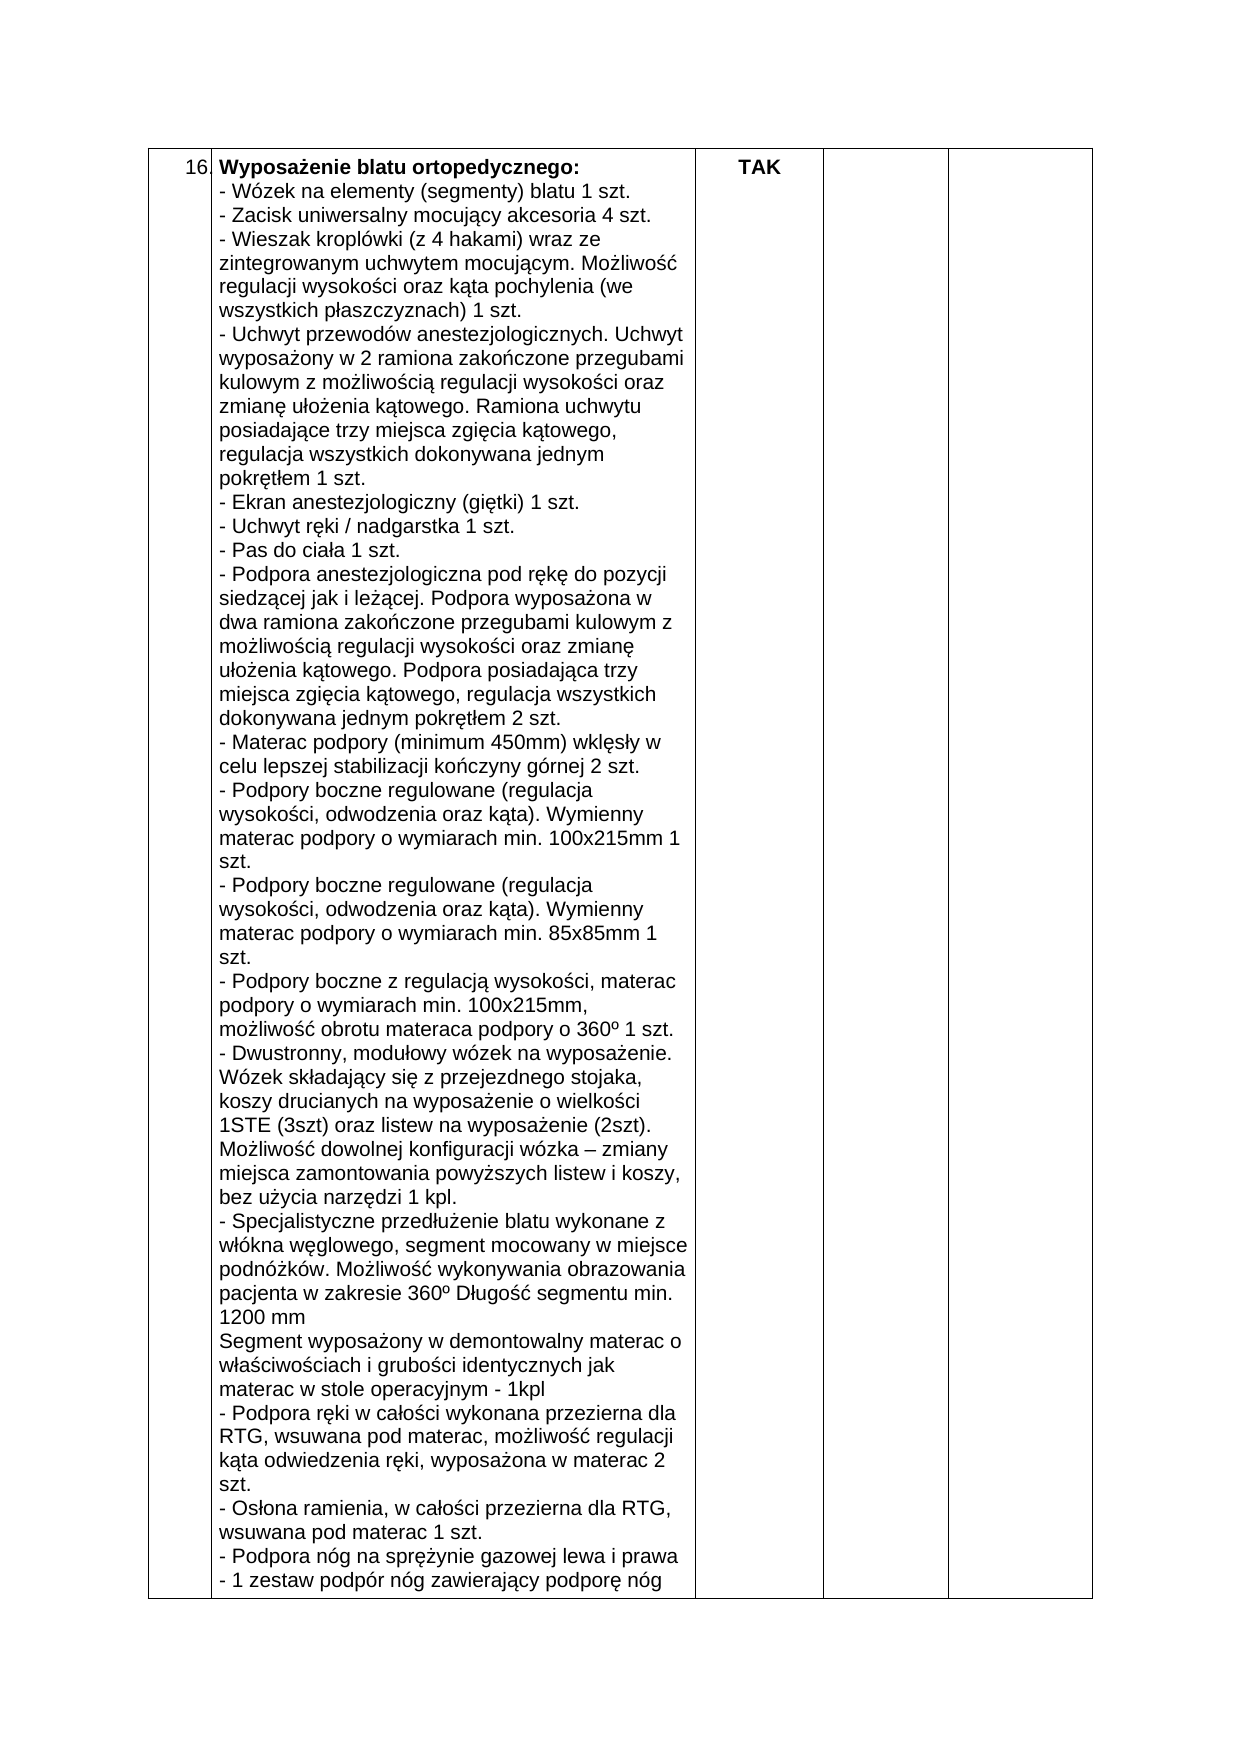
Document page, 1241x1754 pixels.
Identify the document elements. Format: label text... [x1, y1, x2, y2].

table_cell [949, 149, 1092, 1598]
table_cell [824, 149, 948, 1598]
table_cell [149, 149, 211, 1598]
table_cell TAK [696, 149, 823, 1598]
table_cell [212, 149, 695, 1598]
